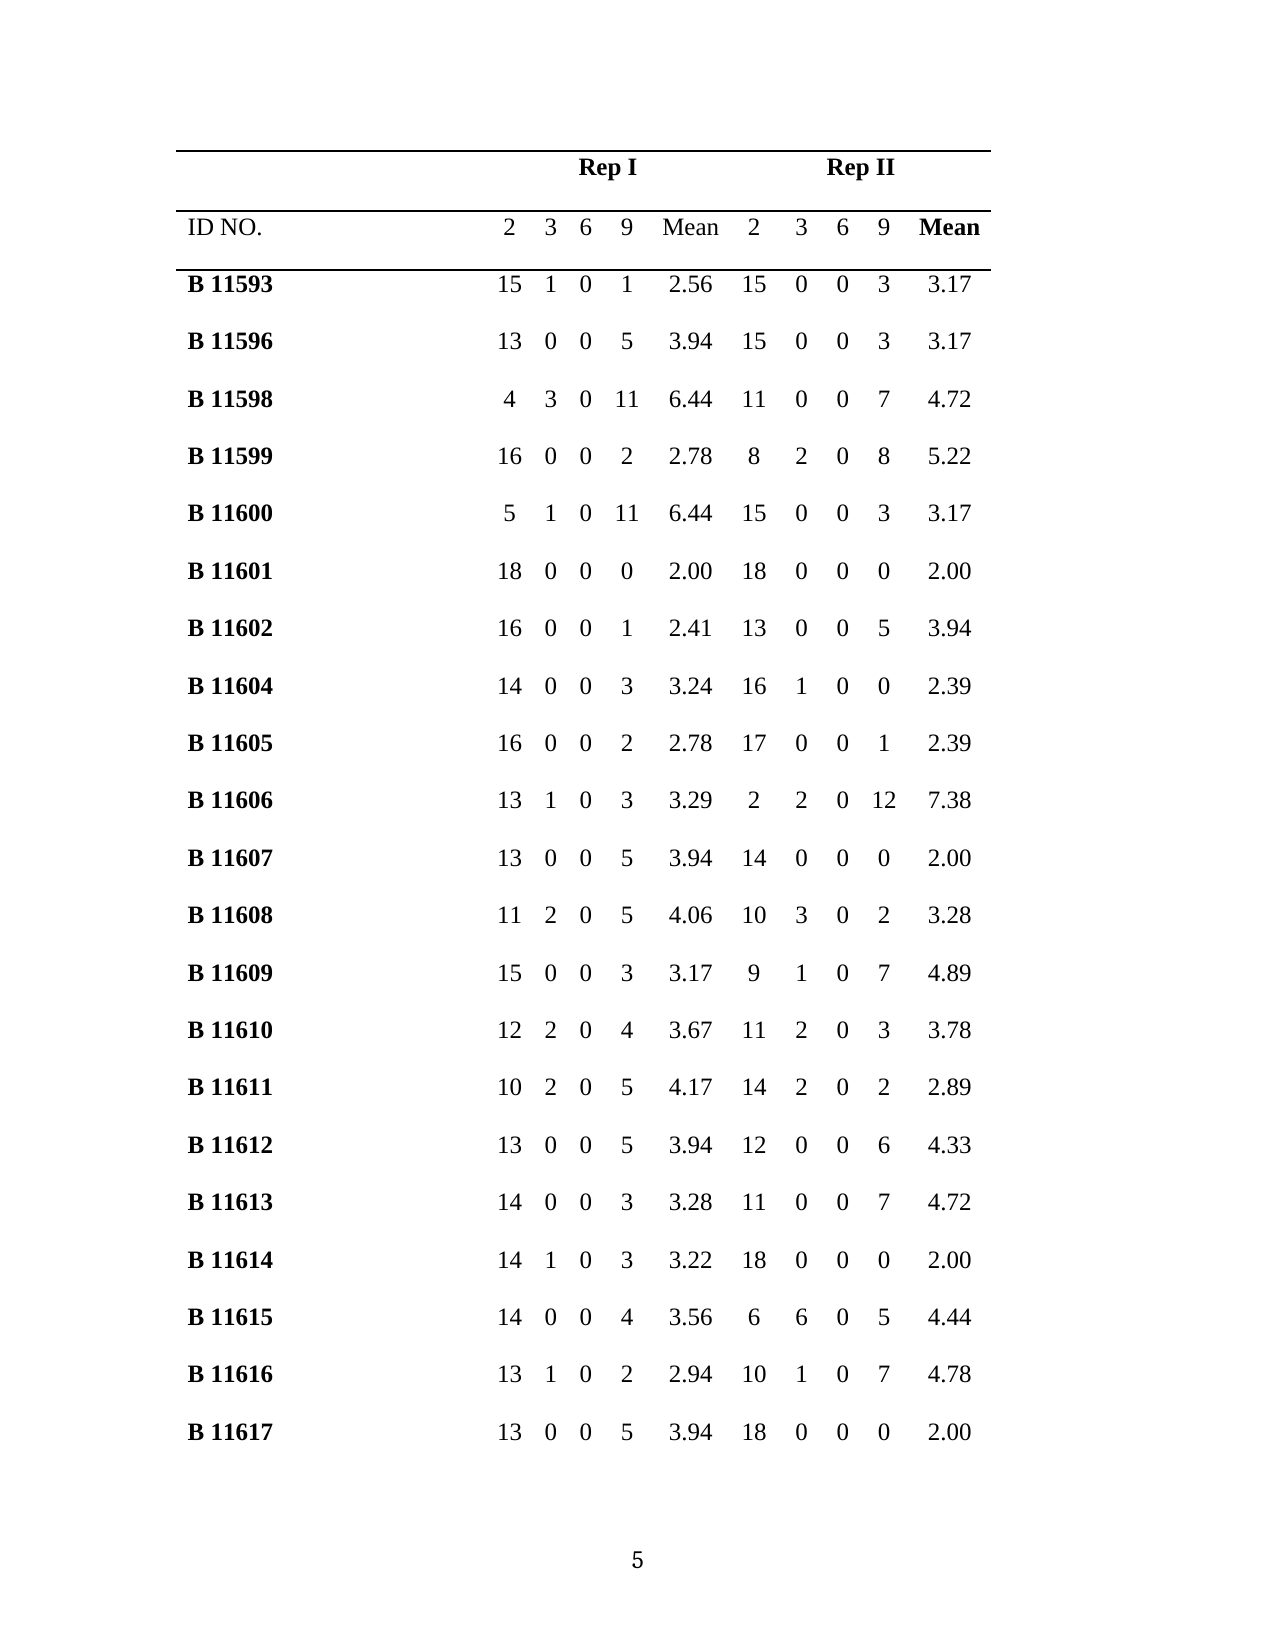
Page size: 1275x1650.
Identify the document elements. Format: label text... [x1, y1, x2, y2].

table_cell 0 [825, 671, 860, 728]
table_header [176, 152, 486, 209]
table_cell 0 [825, 326, 860, 384]
table_cell 2 [603, 441, 651, 498]
table_cell 4.17 [651, 1073, 730, 1130]
table_cell 0 [603, 556, 651, 613]
table_cell 1 [533, 271, 568, 326]
table_cell 6 [825, 212, 860, 269]
table_cell 4 [486, 384, 533, 441]
table_cell 5 [486, 499, 533, 556]
table_cell 6 [778, 1302, 825, 1359]
table_cell 1 [778, 671, 825, 728]
table_cell 2 [533, 900, 568, 958]
table_cell 2.89 [908, 1073, 991, 1130]
table_cell 7.38 [908, 786, 991, 843]
table_cell 0 [825, 1187, 860, 1245]
table_cell 2 [533, 1015, 568, 1072]
table_cell 11 [486, 900, 533, 958]
table_cell 0 [778, 1187, 825, 1245]
table_cell 3.94 [908, 613, 991, 671]
table_cell 0 [825, 728, 860, 786]
table_cell 11 [730, 1015, 778, 1072]
table_cell B 11614 [176, 1245, 486, 1302]
table_cell 0 [778, 499, 825, 556]
table_cell 2 [778, 1073, 825, 1130]
table_cell 0 [825, 900, 860, 958]
table_cell B 11607 [176, 843, 486, 900]
table_cell B 11600 [176, 499, 486, 556]
table_cell 0 [568, 1245, 603, 1302]
table_cell 13 [486, 786, 533, 843]
table_cell 0 [568, 1360, 603, 1417]
table_cell B 11612 [176, 1130, 486, 1187]
table_cell 13 [730, 613, 778, 671]
table_cell B 11601 [176, 556, 486, 613]
table_cell 16 [486, 441, 533, 498]
table_cell Mean [908, 212, 991, 269]
table_cell 5.22 [908, 441, 991, 498]
table_cell 6.44 [651, 384, 730, 441]
table_cell 3 [603, 1245, 651, 1302]
table_cell 18 [486, 556, 533, 613]
table_cell 4.78 [908, 1360, 991, 1417]
table_cell 10 [730, 1360, 778, 1417]
table_cell 0 [533, 1130, 568, 1187]
table_cell 0 [825, 384, 860, 441]
table_cell 0 [568, 556, 603, 613]
table_cell 2.00 [908, 1417, 991, 1474]
table_cell 7 [860, 1187, 908, 1245]
table_cell 3.94 [651, 843, 730, 900]
table_cell 3.24 [651, 671, 730, 728]
table_cell B 11610 [176, 1015, 486, 1072]
table_cell 1 [533, 786, 568, 843]
table_cell 12 [486, 1015, 533, 1072]
table_cell 1 [778, 958, 825, 1015]
table_cell 3 [533, 384, 568, 441]
table_cell 0 [533, 1417, 568, 1474]
table_cell Mean [651, 212, 730, 269]
table_cell 0 [778, 728, 825, 786]
table_cell 0 [825, 1130, 860, 1187]
table_cell 1 [533, 1245, 568, 1302]
table_cell 13 [486, 1360, 533, 1417]
table_cell 3 [533, 212, 568, 269]
table_cell 3 [603, 671, 651, 728]
table_cell 0 [568, 1073, 603, 1130]
table_cell 0 [860, 843, 908, 900]
table_cell 3.17 [908, 499, 991, 556]
table_cell B 11596 [176, 326, 486, 384]
table_cell 0 [860, 556, 908, 613]
table_cell 15 [486, 958, 533, 1015]
table_cell 3 [860, 326, 908, 384]
table_cell 0 [825, 556, 860, 613]
table_cell 1 [603, 271, 651, 326]
table_cell 1 [778, 1360, 825, 1417]
table_cell 10 [486, 1073, 533, 1130]
table_cell 3.17 [651, 958, 730, 1015]
table_cell 3.28 [651, 1187, 730, 1245]
table_cell 0 [533, 441, 568, 498]
table_cell 4.33 [908, 1130, 991, 1187]
table_cell 5 [603, 900, 651, 958]
table_cell 4 [603, 1015, 651, 1072]
table_cell 18 [730, 1245, 778, 1302]
table_cell 0 [568, 613, 603, 671]
table_cell 3 [603, 958, 651, 1015]
table_cell 0 [825, 441, 860, 498]
table_cell 14 [730, 1073, 778, 1130]
table_header Rep II [730, 152, 991, 209]
table_cell 0 [825, 1302, 860, 1359]
table_cell 4.44 [908, 1302, 991, 1359]
table_cell B 11617 [176, 1417, 486, 1474]
table_cell 0 [568, 1417, 603, 1474]
table_cell 14 [486, 1187, 533, 1245]
table_cell 12 [860, 786, 908, 843]
table_cell 4.72 [908, 384, 991, 441]
table_cell 0 [825, 843, 860, 900]
table_cell 2 [603, 1360, 651, 1417]
table_cell 0 [825, 1417, 860, 1474]
table_cell 0 [568, 786, 603, 843]
table_cell 0 [825, 1015, 860, 1072]
table_cell 0 [568, 728, 603, 786]
table_cell 3.94 [651, 1417, 730, 1474]
table_cell B 11593 [176, 271, 486, 326]
table_cell 0 [568, 1302, 603, 1359]
table_cell 14 [486, 1302, 533, 1359]
table_cell 0 [533, 958, 568, 1015]
table_cell 2 [778, 441, 825, 498]
table_cell 15 [730, 326, 778, 384]
table_cell 0 [533, 613, 568, 671]
table_cell 7 [860, 384, 908, 441]
table_cell 14 [730, 843, 778, 900]
table_cell 5 [860, 1302, 908, 1359]
table_cell 8 [730, 441, 778, 498]
table_cell 15 [730, 271, 778, 326]
table_cell 0 [825, 613, 860, 671]
table_cell 18 [730, 1417, 778, 1474]
table_cell 2.94 [651, 1360, 730, 1417]
table_cell 2 [603, 728, 651, 786]
table_cell 3.28 [908, 900, 991, 958]
table_cell 3.17 [908, 271, 991, 326]
table_cell 15 [486, 271, 533, 326]
table_cell 0 [533, 843, 568, 900]
table_cell 0 [568, 326, 603, 384]
table_cell 3.94 [651, 326, 730, 384]
table_cell 2.78 [651, 441, 730, 498]
table_cell ID NO. [176, 212, 486, 269]
table_cell 0 [568, 958, 603, 1015]
table_cell 0 [778, 556, 825, 613]
table_cell 0 [533, 326, 568, 384]
table_cell 2.78 [651, 728, 730, 786]
table_cell 11 [730, 384, 778, 441]
table_cell 9 [730, 958, 778, 1015]
table_cell 9 [860, 212, 908, 269]
table_cell 3.67 [651, 1015, 730, 1072]
table_cell 6 [860, 1130, 908, 1187]
table_cell 0 [568, 1015, 603, 1072]
table_cell 2 [730, 786, 778, 843]
table_cell 0 [860, 1245, 908, 1302]
table_cell 0 [568, 1130, 603, 1187]
table_cell 13 [486, 326, 533, 384]
table_cell 18 [730, 556, 778, 613]
table_cell 7 [860, 958, 908, 1015]
table_cell B 11609 [176, 958, 486, 1015]
table_cell 0 [533, 728, 568, 786]
table_cell 1 [860, 728, 908, 786]
table_cell 2 [860, 1073, 908, 1130]
table_cell 2 [778, 1015, 825, 1072]
table_cell 5 [603, 1073, 651, 1130]
table_cell 0 [860, 1417, 908, 1474]
table_cell 2.00 [651, 556, 730, 613]
table_cell 0 [825, 958, 860, 1015]
table_cell 2 [778, 786, 825, 843]
table_cell 2.00 [908, 1245, 991, 1302]
table_cell 0 [778, 1130, 825, 1187]
table_cell 1 [603, 613, 651, 671]
table_cell 6.44 [651, 499, 730, 556]
table_cell 15 [730, 499, 778, 556]
table_cell 3.22 [651, 1245, 730, 1302]
table_cell 8 [860, 441, 908, 498]
table_cell 2.00 [908, 843, 991, 900]
table_cell 0 [568, 384, 603, 441]
table_cell 5 [603, 1417, 651, 1474]
table_cell 3 [603, 786, 651, 843]
table_cell 0 [825, 271, 860, 326]
table_cell 2 [860, 900, 908, 958]
table_cell 0 [568, 843, 603, 900]
table_cell 0 [568, 499, 603, 556]
table_cell 2.39 [908, 728, 991, 786]
table_cell 17 [730, 728, 778, 786]
table_cell 13 [486, 1417, 533, 1474]
table_cell 0 [860, 671, 908, 728]
table_cell 4.89 [908, 958, 991, 1015]
table_cell 2.39 [908, 671, 991, 728]
table_cell 0 [778, 1245, 825, 1302]
table_cell 4.72 [908, 1187, 991, 1245]
table_cell 3 [778, 212, 825, 269]
table_cell 2.56 [651, 271, 730, 326]
table_cell 14 [486, 671, 533, 728]
table_cell 2.00 [908, 556, 991, 613]
table_cell 0 [778, 271, 825, 326]
table_cell B 11599 [176, 441, 486, 498]
table_cell 10 [730, 900, 778, 958]
table_cell 16 [486, 613, 533, 671]
table_cell 0 [778, 384, 825, 441]
table_cell B 11602 [176, 613, 486, 671]
table_cell B 11605 [176, 728, 486, 786]
table_cell 2 [533, 1073, 568, 1130]
table_cell 2.41 [651, 613, 730, 671]
table_cell 0 [533, 556, 568, 613]
table_cell 5 [603, 326, 651, 384]
table_cell 16 [730, 671, 778, 728]
table_cell 11 [603, 499, 651, 556]
table_cell 1 [533, 1360, 568, 1417]
table_cell 0 [778, 843, 825, 900]
table_cell 11 [730, 1187, 778, 1245]
table_cell 3.17 [908, 326, 991, 384]
table_cell 0 [778, 1417, 825, 1474]
table_cell 5 [860, 613, 908, 671]
table_cell 3 [778, 900, 825, 958]
table_cell 13 [486, 843, 533, 900]
table_cell B 11611 [176, 1073, 486, 1130]
table_cell B 11616 [176, 1360, 486, 1417]
table_cell 0 [568, 271, 603, 326]
table_cell 4 [603, 1302, 651, 1359]
table_cell 13 [486, 1130, 533, 1187]
table_cell 0 [778, 613, 825, 671]
table_cell 2 [486, 212, 533, 269]
table_cell 0 [533, 1187, 568, 1245]
table_cell 9 [603, 212, 651, 269]
table_cell 0 [825, 1360, 860, 1417]
table_cell B 11608 [176, 900, 486, 958]
table_cell 11 [603, 384, 651, 441]
table_cell 3.94 [651, 1130, 730, 1187]
table_cell B 11615 [176, 1302, 486, 1359]
table_cell 5 [603, 1130, 651, 1187]
table_cell 3.29 [651, 786, 730, 843]
table_cell 14 [486, 1245, 533, 1302]
table_cell B 11604 [176, 671, 486, 728]
table_cell B 11613 [176, 1187, 486, 1245]
table_header Rep I [486, 152, 730, 209]
table_cell 0 [568, 441, 603, 498]
table_cell 3 [860, 271, 908, 326]
table_cell 4.06 [651, 900, 730, 958]
table_cell 0 [568, 900, 603, 958]
table_cell 0 [568, 1187, 603, 1245]
table_cell 5 [603, 843, 651, 900]
table_cell 16 [486, 728, 533, 786]
table_cell 6 [730, 1302, 778, 1359]
table_cell B 11598 [176, 384, 486, 441]
table_cell 2 [730, 212, 778, 269]
table_cell 3.78 [908, 1015, 991, 1072]
table_cell 3 [860, 499, 908, 556]
table_cell 0 [778, 326, 825, 384]
table_cell 0 [568, 671, 603, 728]
table_cell 0 [825, 499, 860, 556]
table_cell 0 [533, 671, 568, 728]
table_cell 0 [825, 1073, 860, 1130]
table_cell 1 [533, 499, 568, 556]
table_cell 0 [825, 786, 860, 843]
table_cell 3 [860, 1015, 908, 1072]
table_cell 12 [730, 1130, 778, 1187]
table_cell 7 [860, 1360, 908, 1417]
table_cell 3 [603, 1187, 651, 1245]
table_cell 3.56 [651, 1302, 730, 1359]
table_cell 0 [533, 1302, 568, 1359]
table_cell 0 [825, 1245, 860, 1302]
table_cell B 11606 [176, 786, 486, 843]
table_cell 6 [568, 212, 603, 269]
